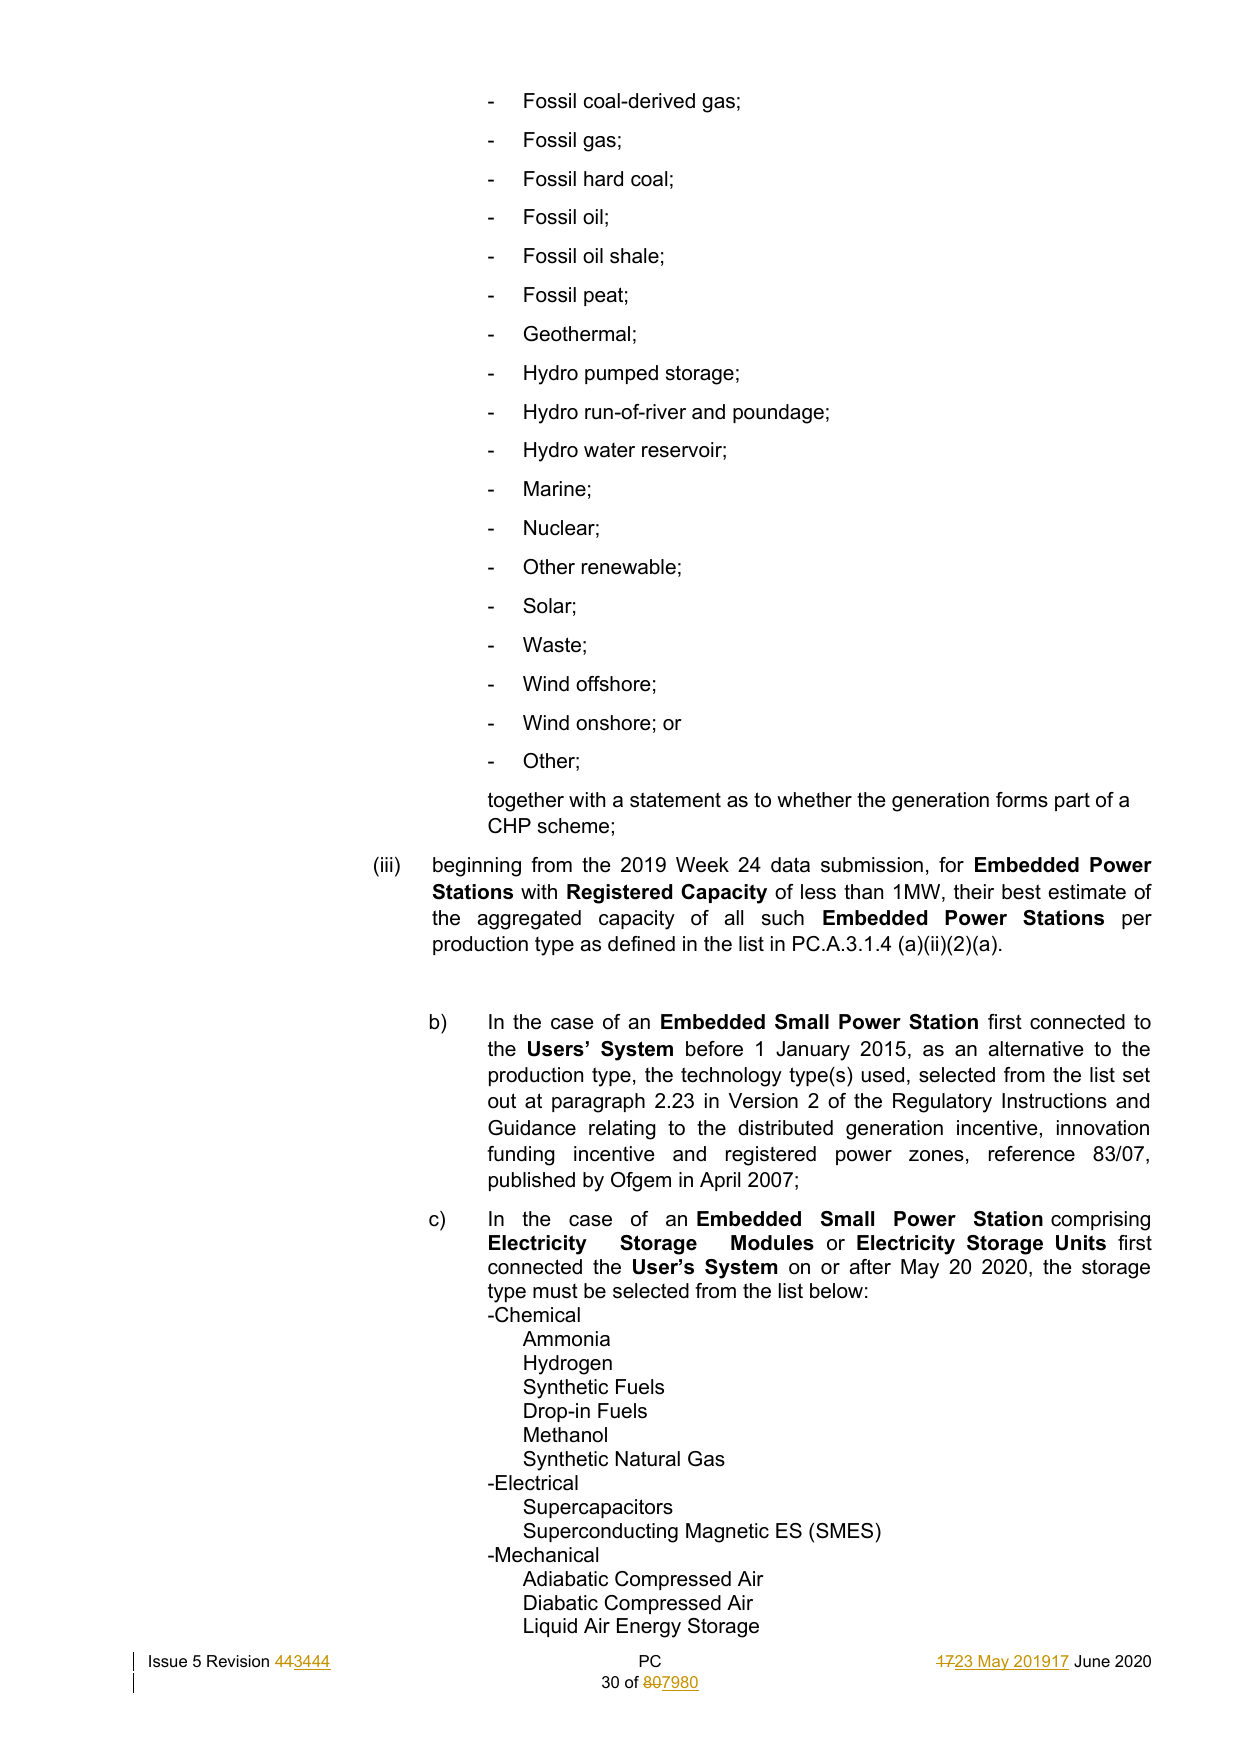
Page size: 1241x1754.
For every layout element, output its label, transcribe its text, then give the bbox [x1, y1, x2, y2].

text - Hydro water reservoir; [487, 438, 1152, 462]
text together with a statement as to whether the generation forms part of a CHP scheme; [487, 788, 1152, 838]
text - Nuclear; [487, 516, 1152, 540]
text Adiabatic Compressed Air [448, 1566, 1152, 1590]
text (iii) beginning from the 2019 Week 24 data submission, for Embedded Power Stations with Registered Capacity of less than 1MW, their best estimate of the aggregated capacity of all such Embedded Power Stations per production type as defined in the list in PC.A.3.1.4 (a)(ii)(2)(a). [373, 853, 1152, 956]
text - Wind onshore; or [487, 710, 1152, 734]
text - Geothermal; [487, 322, 1152, 346]
text -Chemical [487, 1303, 1152, 1327]
text Supercapacitors [487, 1494, 1152, 1518]
text - Wind offshore; [487, 671, 1152, 695]
text Diabatic Compressed Air [448, 1590, 1152, 1614]
text - Waste; [487, 633, 1152, 657]
text - Hydro run-of-river and poundage; [487, 399, 1152, 423]
text - Fossil gas; [487, 127, 1152, 151]
text Methanol [487, 1423, 1152, 1447]
text Liquid Air Energy Storage [448, 1614, 1152, 1638]
text - Other renewable; [487, 555, 1152, 579]
text -Mechanical [412, 1542, 1152, 1566]
text -Electrical [487, 1471, 1152, 1494]
text Synthetic Natural Gas [487, 1447, 1152, 1471]
text - Other; [487, 749, 1152, 773]
text - Solar; [487, 594, 1152, 618]
text - Marine; [487, 477, 1152, 501]
text - Fossil oil; [487, 205, 1152, 229]
text Superconducting Magnetic ES (SMES) [487, 1518, 1152, 1542]
text b) In the case of an Embedded Small Power Station first connected to the Users’ System before 1 January 2015, as an alternative to the production type, the technology type(s) used, selected from the list set out at paragraph 2.23 in Version 2 of the Regulatory Instructions and Guidance relating to the distributed generation incentive, innovation funding incentive and registered power zones, reference 83/07, published by Ofgem in April 2007; [428, 1010, 1152, 1192]
text - Fossil peat; [487, 283, 1152, 307]
text - Fossil coal-derived gas; [487, 89, 1152, 113]
text Synthetic Fuels [487, 1375, 1152, 1399]
text - Fossil hard coal; [487, 166, 1152, 190]
text c) In the case of an Embedded Small Power Station comprising Electricity Storage Modules or Electricity Storage Units first connected the User’s System on or after May 20 2020, the storage type must be selected from the list below: [428, 1207, 1152, 1303]
text Ammonia [487, 1327, 1152, 1351]
text - Hydro pumped storage; [487, 361, 1152, 384]
text Drop-in Fuels [487, 1399, 1152, 1423]
text Hydrogen [487, 1351, 1152, 1375]
text - Fossil oil shale; [487, 244, 1152, 268]
